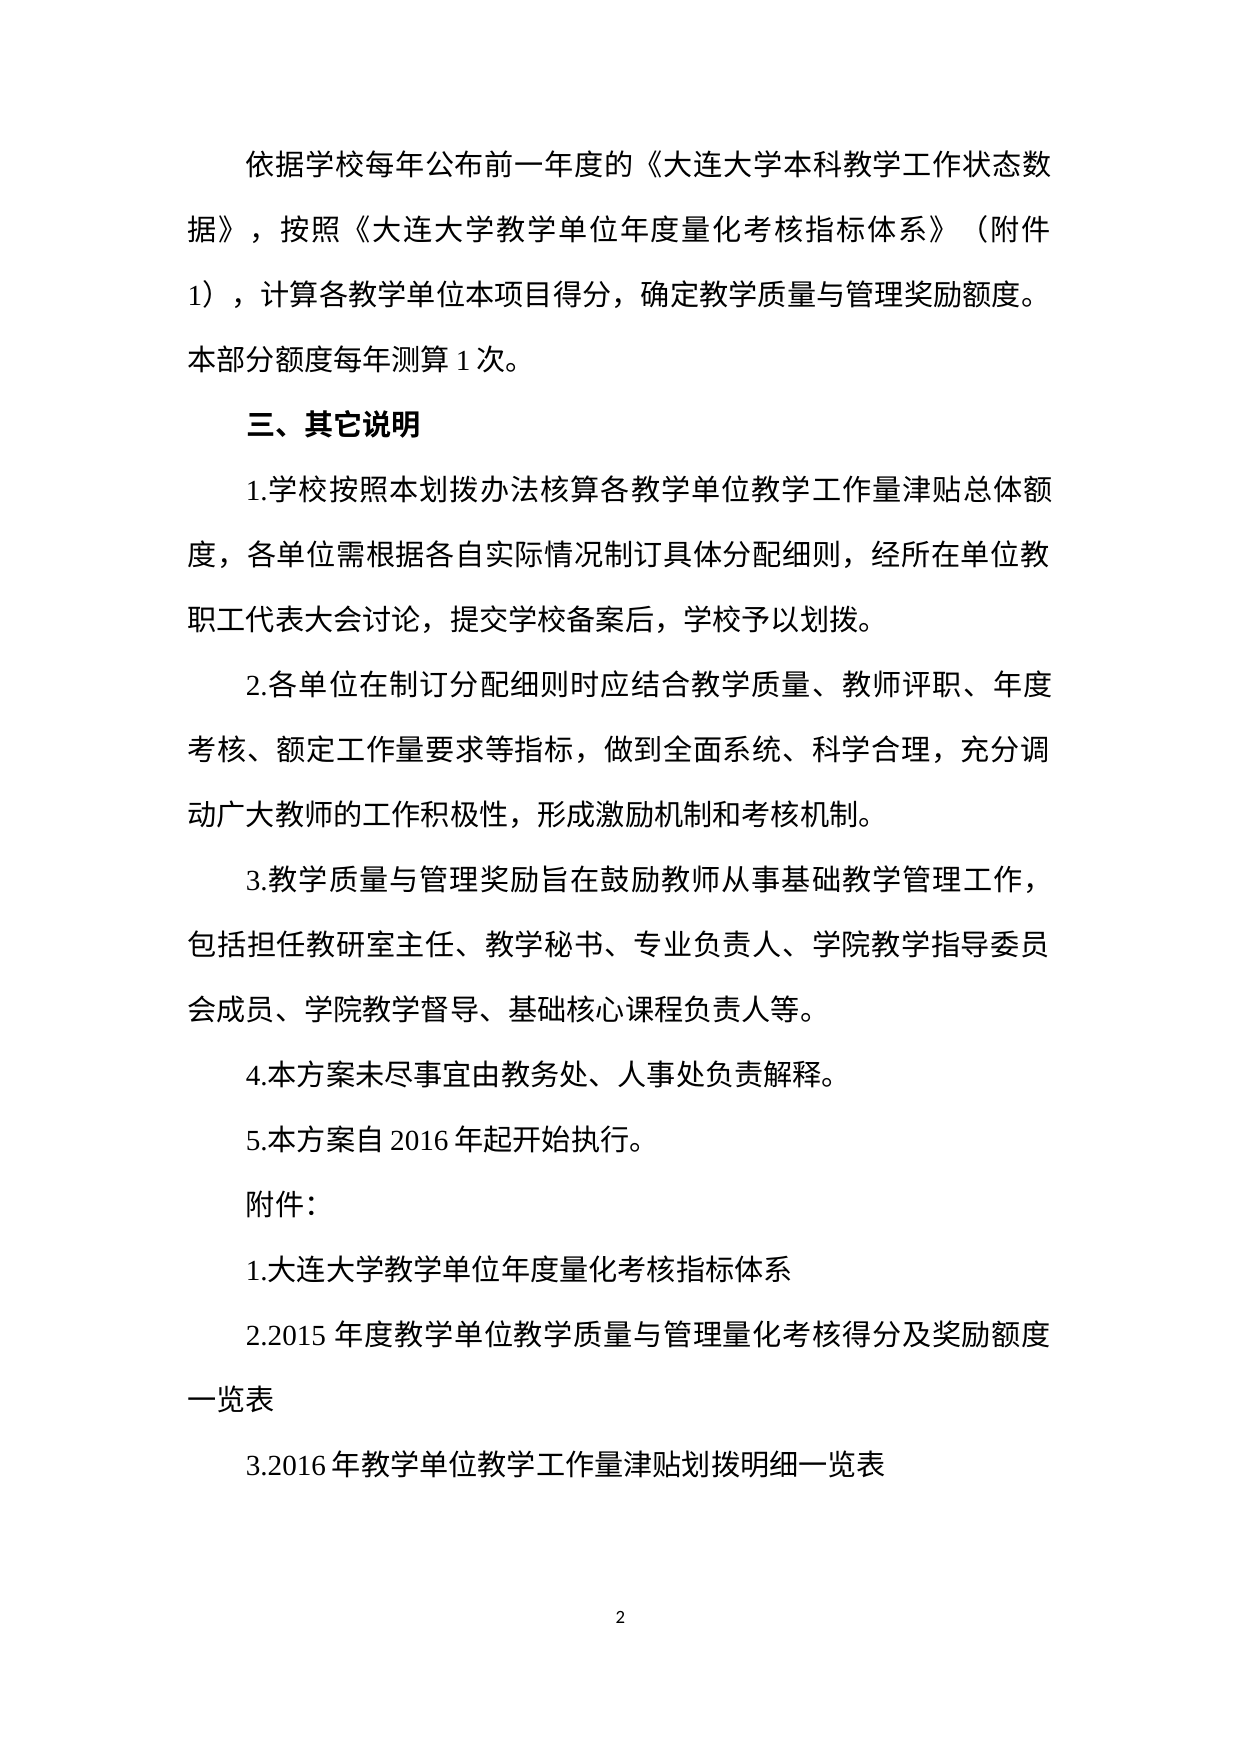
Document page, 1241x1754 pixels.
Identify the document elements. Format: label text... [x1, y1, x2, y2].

text 1.大连大学教学单位年度量化考核指标体系 [187, 1235, 1053, 1300]
text 2.各单位在制订分配细则时应结合教学质量、教师评职、年度考核、额定工作量要求等指标，做到全面系统、科学合理，充分调动广大教师的工作积极性，形成激励机制和考核机制。 [187, 650, 1053, 845]
text 1.学校按照本划拨办法核算各教学单位教学工作量津贴总体额度，各单位需根据各自实际情况制订具体分配细则，经所在单位教职工代表大会讨论，提交学校备案后，学校予以划拨。 [187, 455, 1053, 650]
text 附件： [187, 1170, 1053, 1235]
text 3.教学质量与管理奖励旨在鼓励教师从事基础教学管理工作，包括担任教研室主任、教学秘书、专业负责人、学院教学指导委员会成员、学院教学督导、基础核心课程负责人等。 [187, 845, 1053, 1040]
text 5.本方案自2016年起开始执行。 [187, 1105, 1053, 1170]
text 三、其它说明 [187, 390, 1053, 455]
text 依据学校每年公布前一年度的《大连大学本科教学工作状态数据》，按照《大连大学教学单位年度量化考核指标体系》（附件1），计算各教学单位本项目得分，确定教学质量与管理奖励额度。本部分额度每年测算1次。 [187, 130, 1053, 390]
text 4.本方案未尽事宜由教务处、人事处负责解释。 [187, 1040, 1053, 1105]
text 3.2016年教学单位教学工作量津贴划拨明细一览表 [187, 1430, 1053, 1495]
text 2.2015 年度教学单位教学质量与管理量化考核得分及奖励额度一览表 [187, 1300, 1053, 1430]
